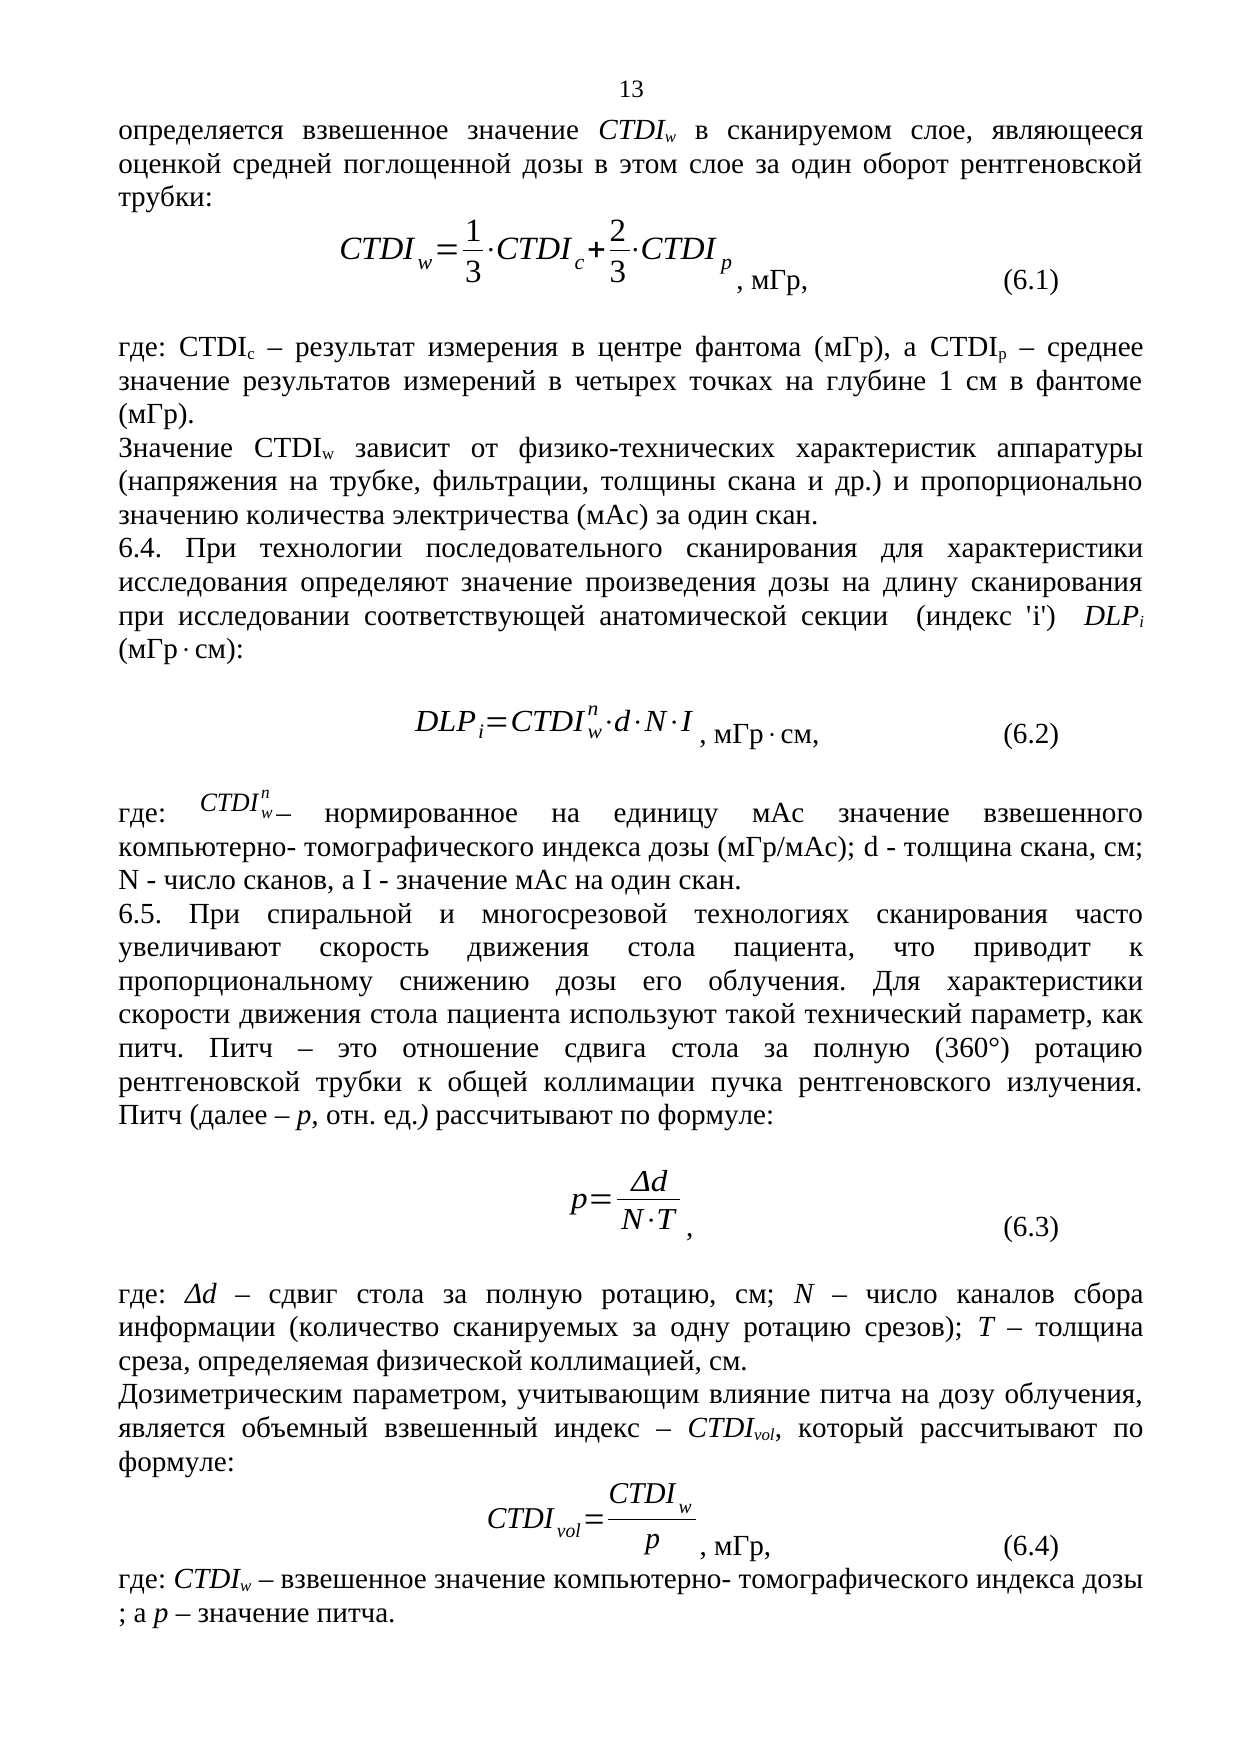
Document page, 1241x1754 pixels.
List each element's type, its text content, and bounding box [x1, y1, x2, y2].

text Дозиметрическим параметром, учитывающим влияние питча на дозу облучения, является объемный взвешенный индекс – CTDIvol, который рассчитывают по формуле: [118, 1377, 1144, 1477]
text 6.4. При технологии последовательного сканирования для характеристики исследования определяют значение произведения дозы на длину сканирования при исследовании соответствующей анатомической секции (индекс 'i') DLPi (мГрсм): [118, 531, 1144, 665]
text где: CTDIw – взвешенное значение компьютерно- томографического индекса дозы ; а р – значение питча. [118, 1562, 1144, 1629]
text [118, 112, 1144, 213]
text 6.5. При спиральной и многосрезовой технологиях сканирования часто увеличивают скорость движения стола пациента, что приводит к пропорциональному снижению дозы его облучения. Для характеристики скорости движения стола пациента используют такой технический параметр, как питч. Питч – это отношение сдвига стола за полную (360°) ротацию рентгеновской трубки к общей коллимации пучка рентгеновского излучения. Питч (далее – р, отн. ед.) рассчитывают по формуле: [118, 896, 1144, 1131]
text , мГрсм, (6.2) [339, 698, 1144, 750]
text Значение CТDIw зависит от физико-технических характеристик аппаратуры (напряжения на трубке, фильтрации, толщины скана и др.) и пропорционально значению количества электричества (мАс) за один скан. [118, 430, 1144, 531]
text , мГр, (6.4) [413, 1477, 1144, 1562]
text , мГр, (6.1) [339, 213, 1144, 296]
text где: Δd – сдвиг стола за полную ротацию, см; N – число каналов сбора информации (количество сканируемых за одну ротацию срезов); Т – толщина среза, определяемая физической коллимацией, см. [118, 1276, 1144, 1377]
text где: CTDIc – результат измерения в центре фантома (мГр), а CTDIp – среднее значение результатов измерений в четырех точках на глубине в фантоме (мГр). [118, 329, 1144, 430]
text где: – нормированное на единицу мАс значение взвешенного компьютерно- томографического индекса дозы (мГр/мАс); d - толщина скана, см; N - число сканов, а I - значение мАс на один скан. [118, 783, 1144, 896]
text , (6.3) [413, 1164, 1144, 1242]
